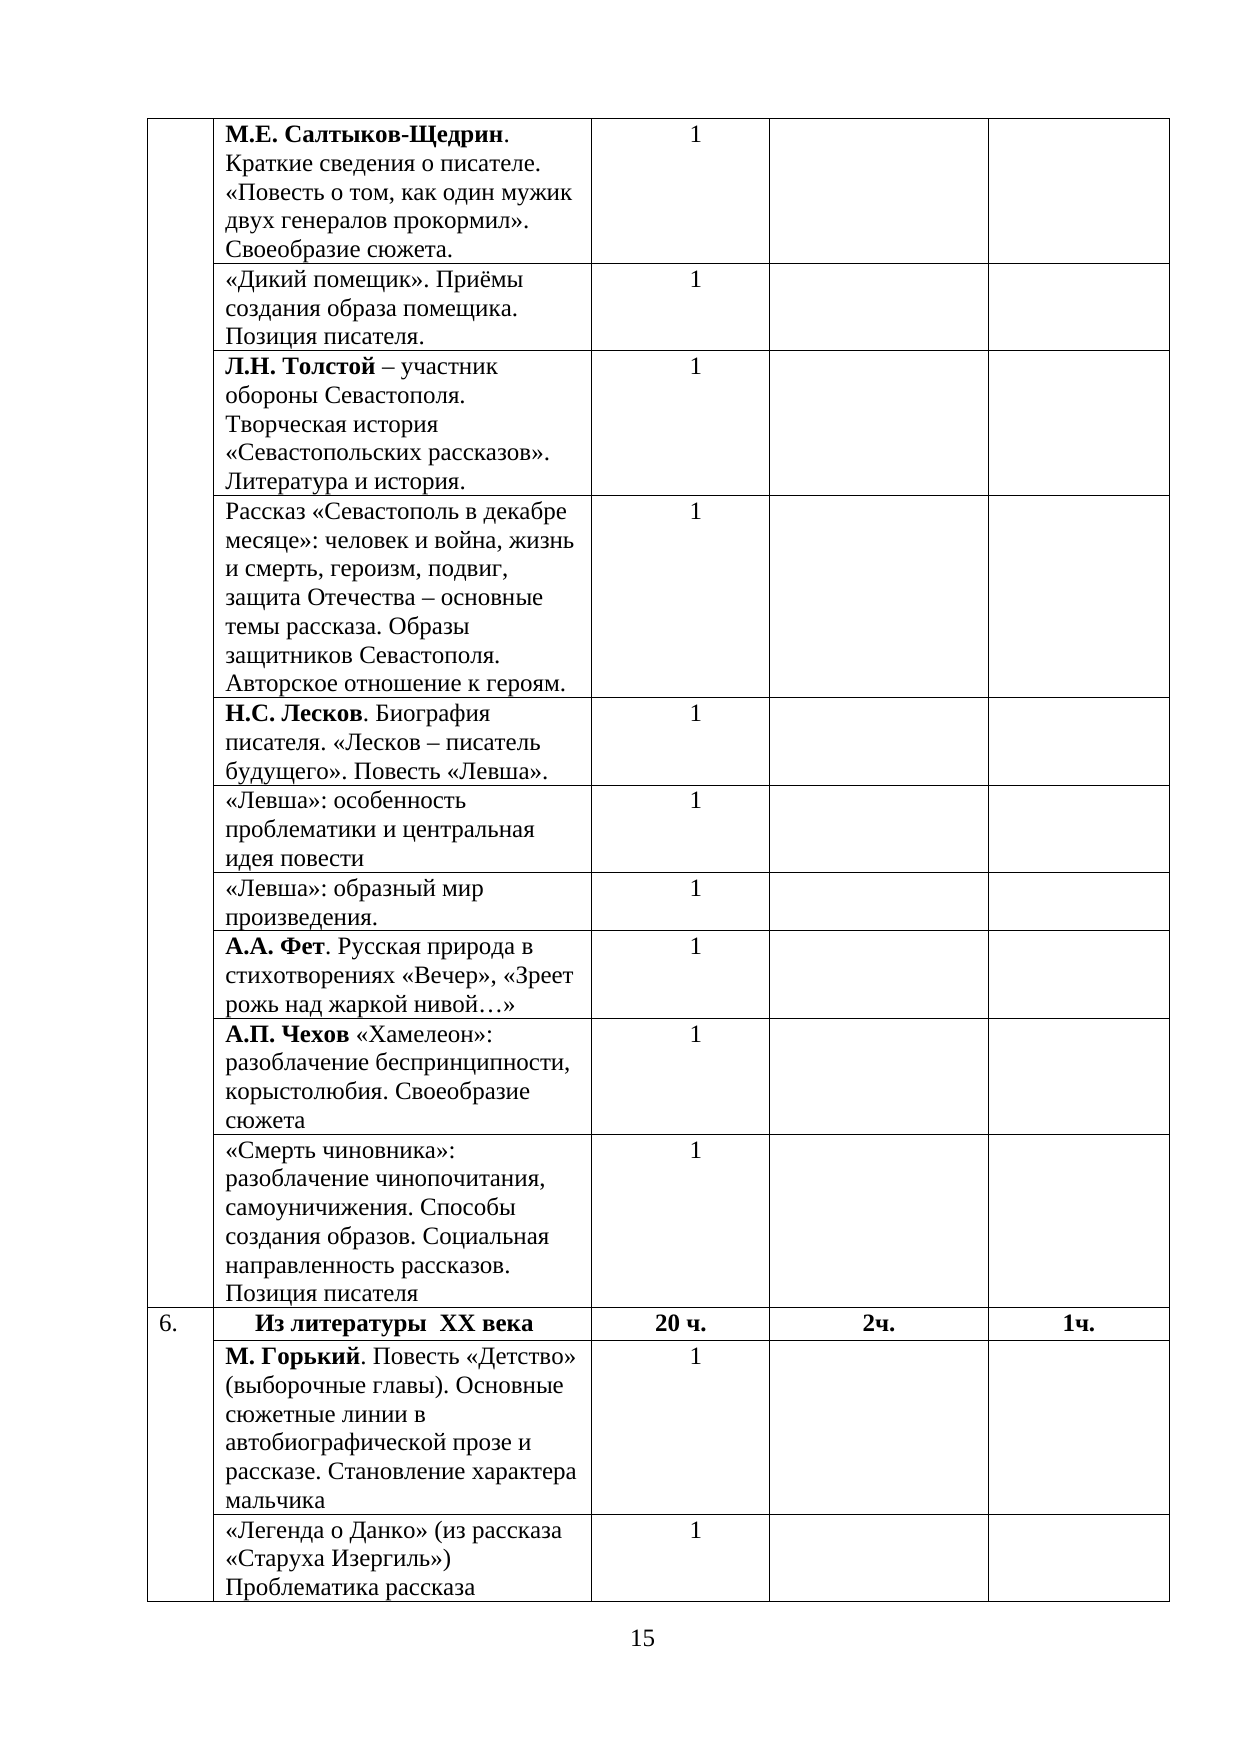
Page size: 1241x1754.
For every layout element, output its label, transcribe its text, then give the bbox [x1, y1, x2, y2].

table_cell [989, 698, 1169, 784]
table_cell Рассказ «Севастополь в декабре месяце»: человек и война, жизнь и смерть, героизм, подвиг, защита Отечества – основные темы рассказа. Образы защитников Севастополя. Авторское отношение к героям. [214, 496, 591, 697]
table_cell 1 [592, 1515, 769, 1601]
table_cell 2ч. [770, 1308, 988, 1340]
table_cell А.А. Фет. Русская природа в стихотворениях «Вечер», «Зреет рожь над жаркой нивой…» [214, 931, 591, 1018]
table_cell [989, 351, 1169, 495]
table_cell [770, 119, 988, 263]
table_cell Н.С. Лесков. Биография писателя. «Лесков – писатель будущего». Повесть «Левша». [214, 698, 591, 784]
table_cell 20 ч. [592, 1308, 769, 1340]
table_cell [214, 1515, 591, 1601]
table_cell 1 [592, 786, 769, 872]
table_cell 1ч. [989, 1308, 1169, 1340]
table_cell [989, 786, 1169, 872]
table_cell 1 [592, 351, 769, 495]
table_cell [770, 786, 988, 872]
table_cell [989, 1341, 1169, 1514]
table_cell 1 [592, 1135, 769, 1307]
table_cell «Левша»: образный мир произведения. [214, 873, 591, 930]
table_cell М.Е. Салтыков-Щедрин. Краткие сведения о писателе. «Повесть о том, как один мужик двух генералов прокормил». Своеобразие сюжета. [214, 119, 591, 263]
table_cell [989, 264, 1169, 350]
table_cell [989, 496, 1169, 697]
table_cell [770, 1341, 988, 1514]
table_cell [770, 931, 988, 1018]
table_cell 1 [592, 873, 769, 930]
table_cell М. Горький. Повесть «Детство» (выборочные главы). Основные сюжетные линии в автобиографической прозе и рассказе. Становление характера мальчика [214, 1341, 591, 1514]
table_cell [989, 119, 1169, 263]
table_cell [770, 1135, 988, 1307]
table_cell 1 [592, 264, 769, 350]
table_cell [770, 264, 988, 350]
table_cell [770, 1019, 988, 1134]
table_cell [770, 698, 988, 784]
table_cell [770, 351, 988, 495]
table_cell [770, 496, 988, 697]
table_cell «Дикий помещик». Приёмы создания образа помещика. Позиция писателя. [214, 264, 591, 350]
table_cell 1 [592, 496, 769, 697]
table_cell Из литературы XX века [214, 1308, 591, 1340]
table_cell 1 [592, 1341, 769, 1514]
table_cell [989, 931, 1169, 1018]
table_cell 1 [592, 1019, 769, 1134]
table_cell [770, 873, 988, 930]
table_cell А.П. Чехов «Хамелеон»: разоблачение беспринципности, корыстолюбия. Своеобразие сюжета [214, 1019, 591, 1134]
table_cell 1 [592, 119, 769, 263]
table_cell 6. [148, 1308, 213, 1601]
table_cell Л.Н. Толстой – участник обороны Севастополя. Творческая история «Севастопольских рассказов». Литература и история. [214, 351, 591, 495]
table_cell 1 [592, 931, 769, 1018]
table_cell 1 [592, 698, 769, 784]
table_cell [989, 1019, 1169, 1134]
table_cell [989, 1135, 1169, 1307]
table_cell «Смерть чиновника»: разоблачение чинопочитания, самоуничижения. Способы создания образов. Социальная направленность рассказов. Позиция писателя [214, 1135, 591, 1307]
table_cell [770, 1515, 988, 1601]
table_cell [989, 1515, 1169, 1601]
table_cell [989, 873, 1169, 930]
table_cell «Левша»: особенность проблематики и центральная идея повести [214, 786, 591, 872]
